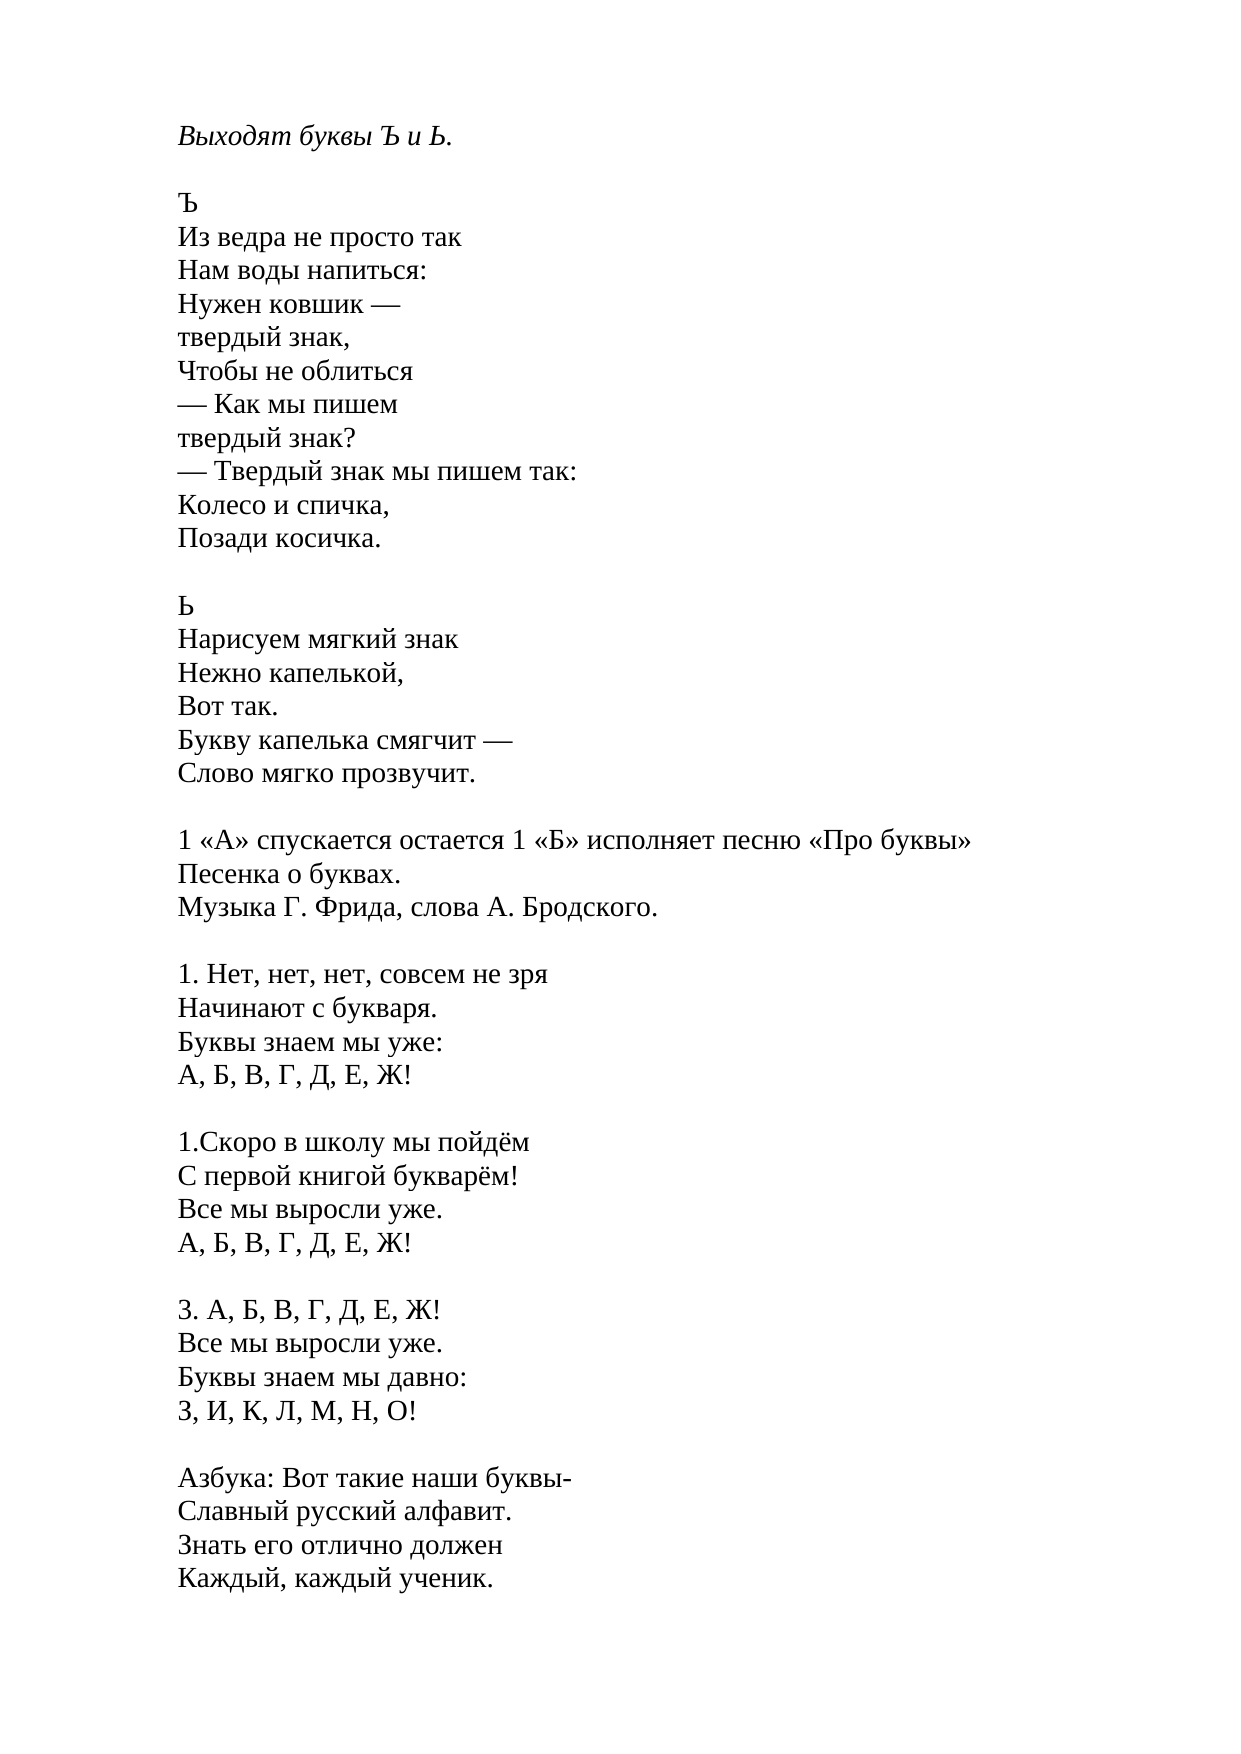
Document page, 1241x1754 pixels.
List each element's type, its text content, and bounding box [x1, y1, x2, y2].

text Ъ [177, 185, 1152, 219]
text Каждый, каждый ученик. [177, 1560, 1152, 1594]
text Ь [177, 588, 1152, 621]
text Выходят буквы Ъ и Ь. [177, 118, 1152, 152]
text 1 «А» спускается остается 1 «Б» исполняет песню «Про буквы» [177, 822, 1152, 856]
text Песенка о буквах. Музыка Г. Фрида, слова А. Бродского. 1. Нет, нет, нет, совсем не зря Начинают с букваря. Буквы знаем мы уже: А, Б, В, Г, Д, Е, Ж! 1.Скоро в школу мы пойдём С первой книгой букварём! Все мы выросли уже. А, Б, В, Г, Д, Е, Ж! 3. А, Б, В, Г, Д, Е, Ж! Все мы выросли уже. Буквы знаем мы давно: З, И, К, Л, М, Н, О! [177, 856, 1152, 1426]
text Азбука: Вот такие наши буквы- [177, 1460, 1152, 1493]
text Славный русский алфавит. [177, 1493, 1152, 1527]
text — Как мы пишем твердый знак? — Твердый знак мы пишем так: Колесо и спичка, Позади косичка. [177, 386, 1152, 554]
text Из ведра не просто так Нам воды напиться: Нужен ковшик — твердый знак, Чтобы не облиться [177, 219, 1152, 386]
text Нарисуем мягкий знак Нежно капелькой, Вот так. Букву капелька смягчит — Слово мягко прозвучит. [278, 621, 1152, 789]
text Знать его отлично должен [177, 1527, 1152, 1560]
